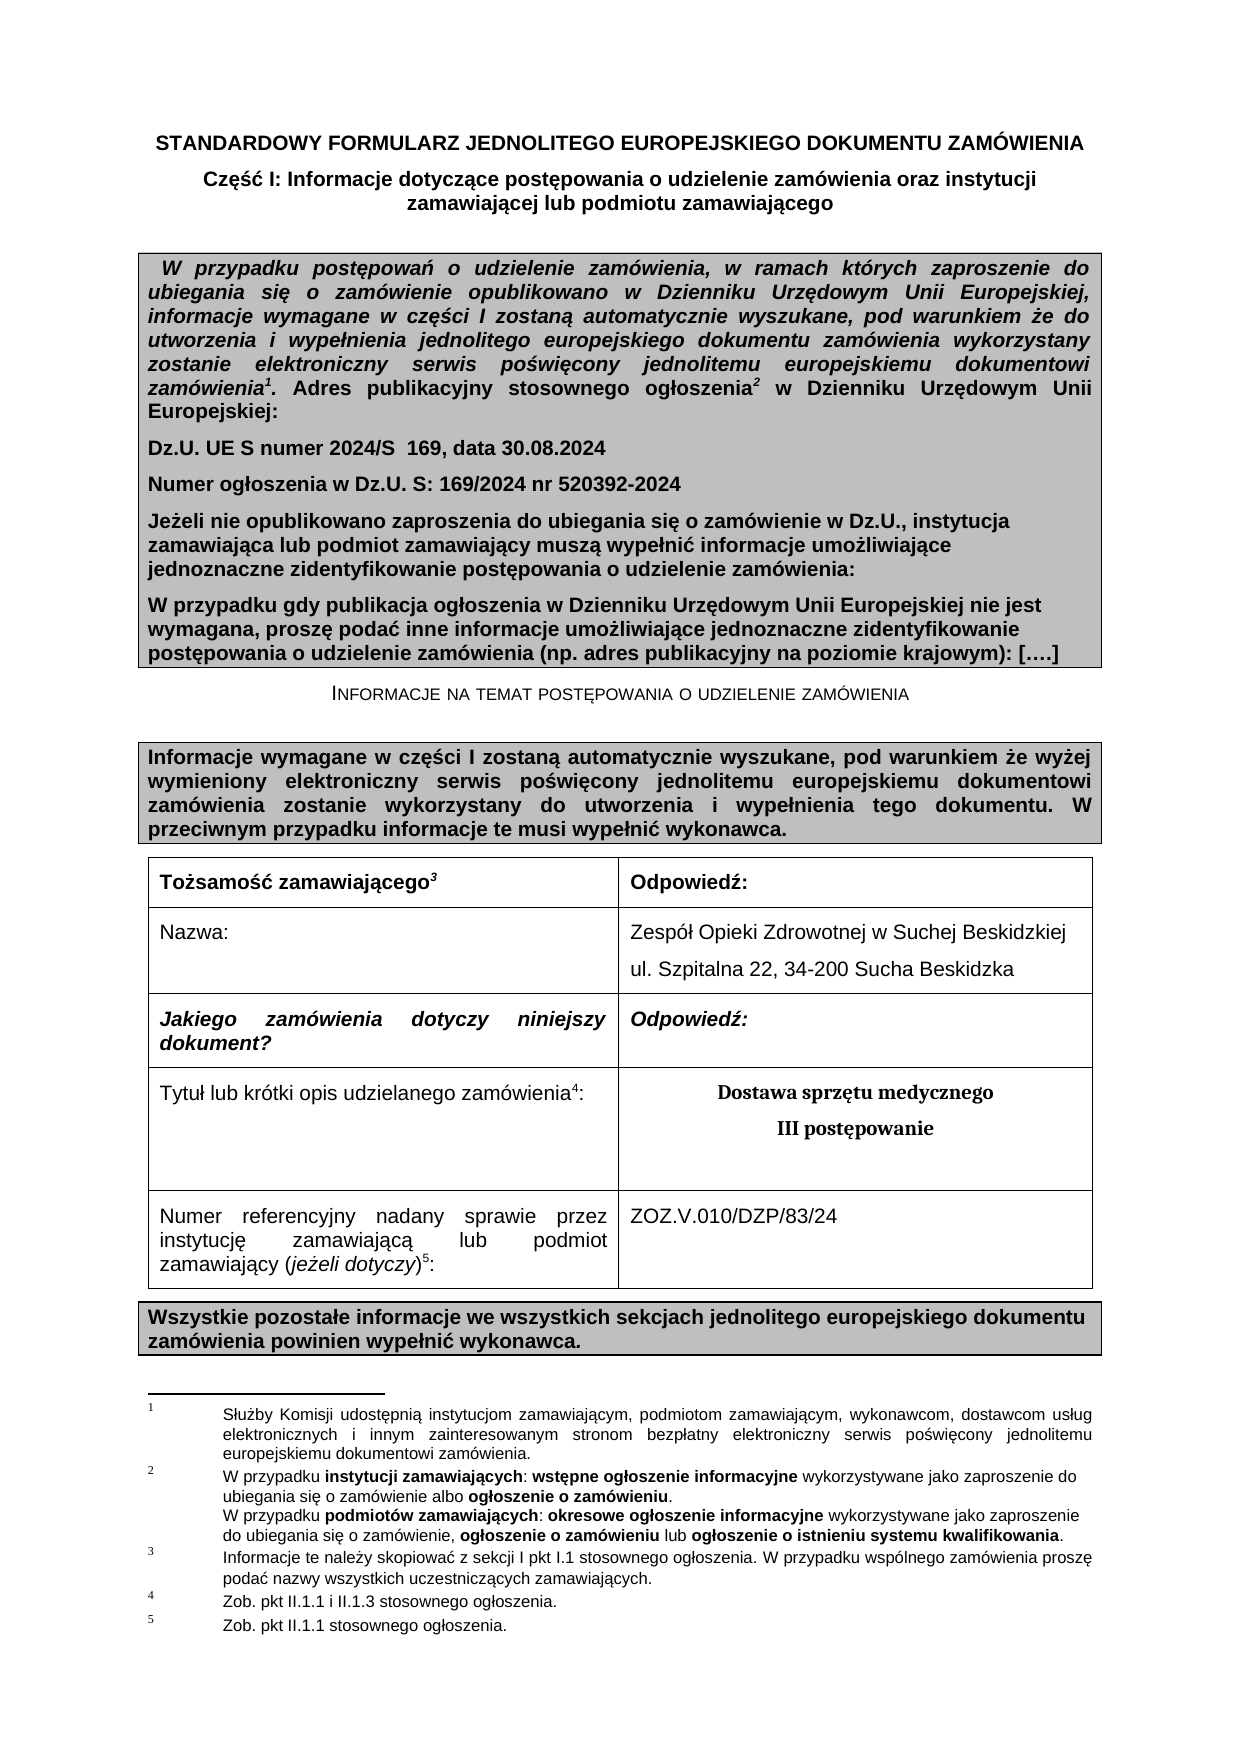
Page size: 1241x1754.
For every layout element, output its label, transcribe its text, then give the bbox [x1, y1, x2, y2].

table_cell Jakiego zamówienia dotyczy niniejszy dokument? [149, 994, 618, 1067]
table_cell Dostawa sprzętu medycznego III postępowanie [619, 1068, 1092, 1190]
table_cell ZOZ.V.010/DZP/83/24 [619, 1191, 1092, 1288]
text Wszystkie pozostałe informacje we wszystkich sekcjach jednolitego europejskiego dokumentu zamówienia powinien wypełnić wykonawca. [139, 1303, 1101, 1354]
table_cell Zespół Opieki Zdrowotnej w Suchej Beskidzkiej ul. Szpitalna 22, 34-200 Sucha Beskidzka [619, 908, 1092, 993]
text W przypadku postępowań o udzielenie zamówienia, w ramach których zaproszenie do ubiegania się o zamówienie opublikowano w Dzienniku Urzędowym Unii Europejskiej, informacje wymagane w części I zostaną automatycznie wyszukane, pod warunkiem że do utworzenia i wypełnienia jednolitego europejskiego dokumentu zamówienia wykorzystany zostanie elektroniczny serwis poświęcony jednolitemu europejskiemu dokumentowi zamówienia. Adres publikacyjny stosownego ogłoszenia w Dzienniku Urzędowym Unii Europejskiej: [139, 254, 1101, 423]
text Jeżeli nie opublikowano zaproszenia do ubiegania się o zamówienie w Dz.U., instytucja zamawiająca lub podmiot zamawiający muszą wypełnić informacje umożliwiające jednoznaczne zidentyfikowanie postępowania o udzielenie zamówienia: [139, 506, 1101, 581]
title Część I: Informacje dotyczące postępowania o udzielenie zamówienia oraz instytucji zamawiającej lub podmiotu zamawiającego [148, 167, 1093, 215]
table_cell Odpowiedź: [619, 994, 1092, 1067]
text W przypadku gdy publikacja ogłoszenia w Dzienniku Urzędowym Unii Europejskiej nie jest wymagana, proszę podać inne informacje umożliwiające jednoznaczne zidentyfikowanie postępowania o udzielenie zamówienia (np. adres publikacyjny na poziomie krajowym): [….] [139, 590, 1101, 667]
text Informacje wymagane w części I zostaną automatycznie wyszukane, pod warunkiem że wyżej wymieniony elektroniczny serwis poświęcony jednolitemu europejskiemu dokumentowi zamówienia zostanie wykorzystany do utworzenia i wypełnienia tego dokumentu. W przeciwnym przypadku informacje te musi wypełnić wykonawca. [139, 743, 1101, 843]
table_header Tożsamość zamawiającego [149, 858, 618, 907]
text Standardowy formularz jednolitego europejskiego dokumentu zamówienia [148, 131, 1093, 154]
text Dz.U. UE S numer 2024/S 169, data 30.08.2024 [139, 433, 1101, 460]
table_cell Tytuł lub krótki opis udzielanego zamówienia: [149, 1068, 618, 1190]
title Informacje na temat postępowania o udzielenie zamówienia [148, 681, 1093, 704]
table_cell Numer referencyjny nadany sprawie przez instytucję zamawiającą lub podmiot zamawiający (jeżeli dotyczy): [149, 1191, 618, 1288]
table_header Odpowiedź: [619, 858, 1092, 907]
text Numer ogłoszenia w Dz.U. S: 169/2024 nr 520392-2024 [139, 469, 1101, 496]
table_cell Nazwa: [149, 908, 618, 993]
